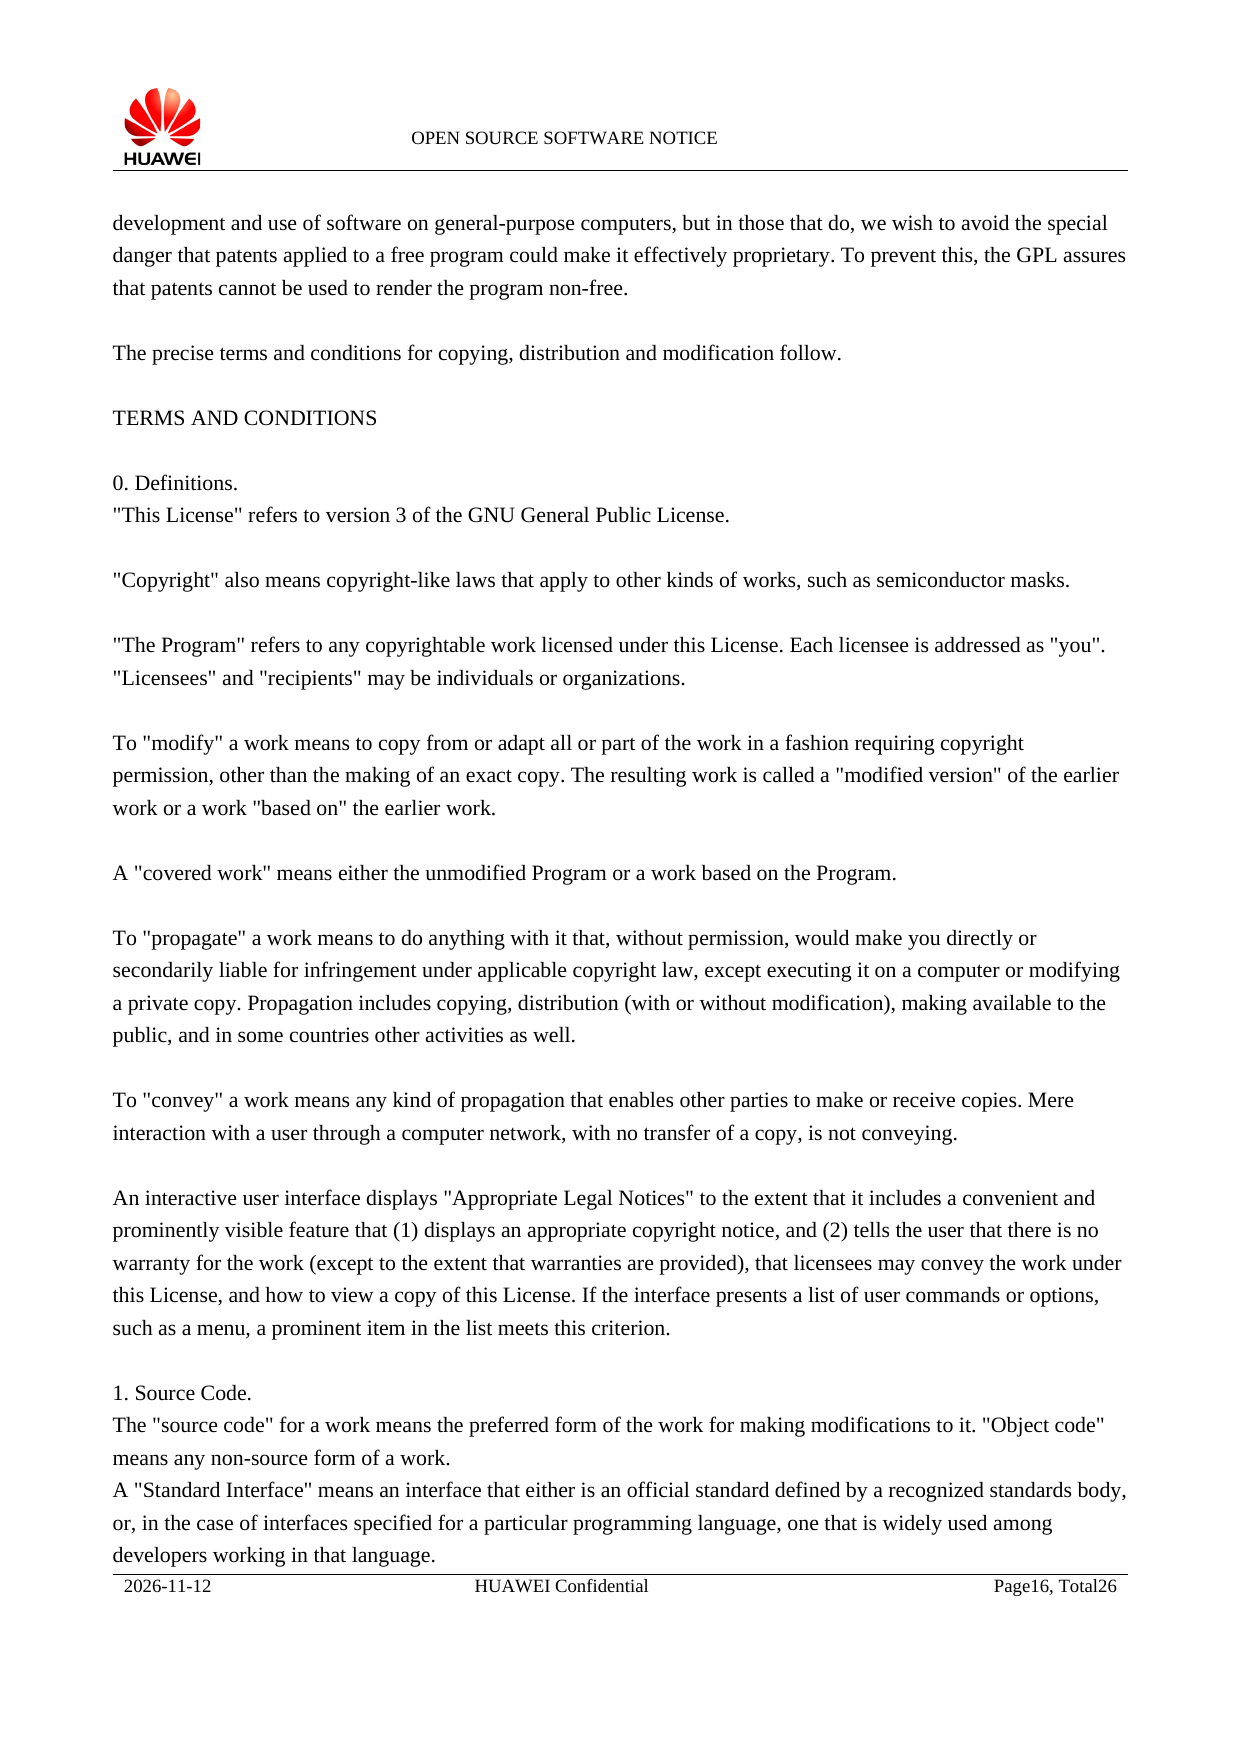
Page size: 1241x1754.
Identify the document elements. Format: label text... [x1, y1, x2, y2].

picture [124, 88, 201, 165]
